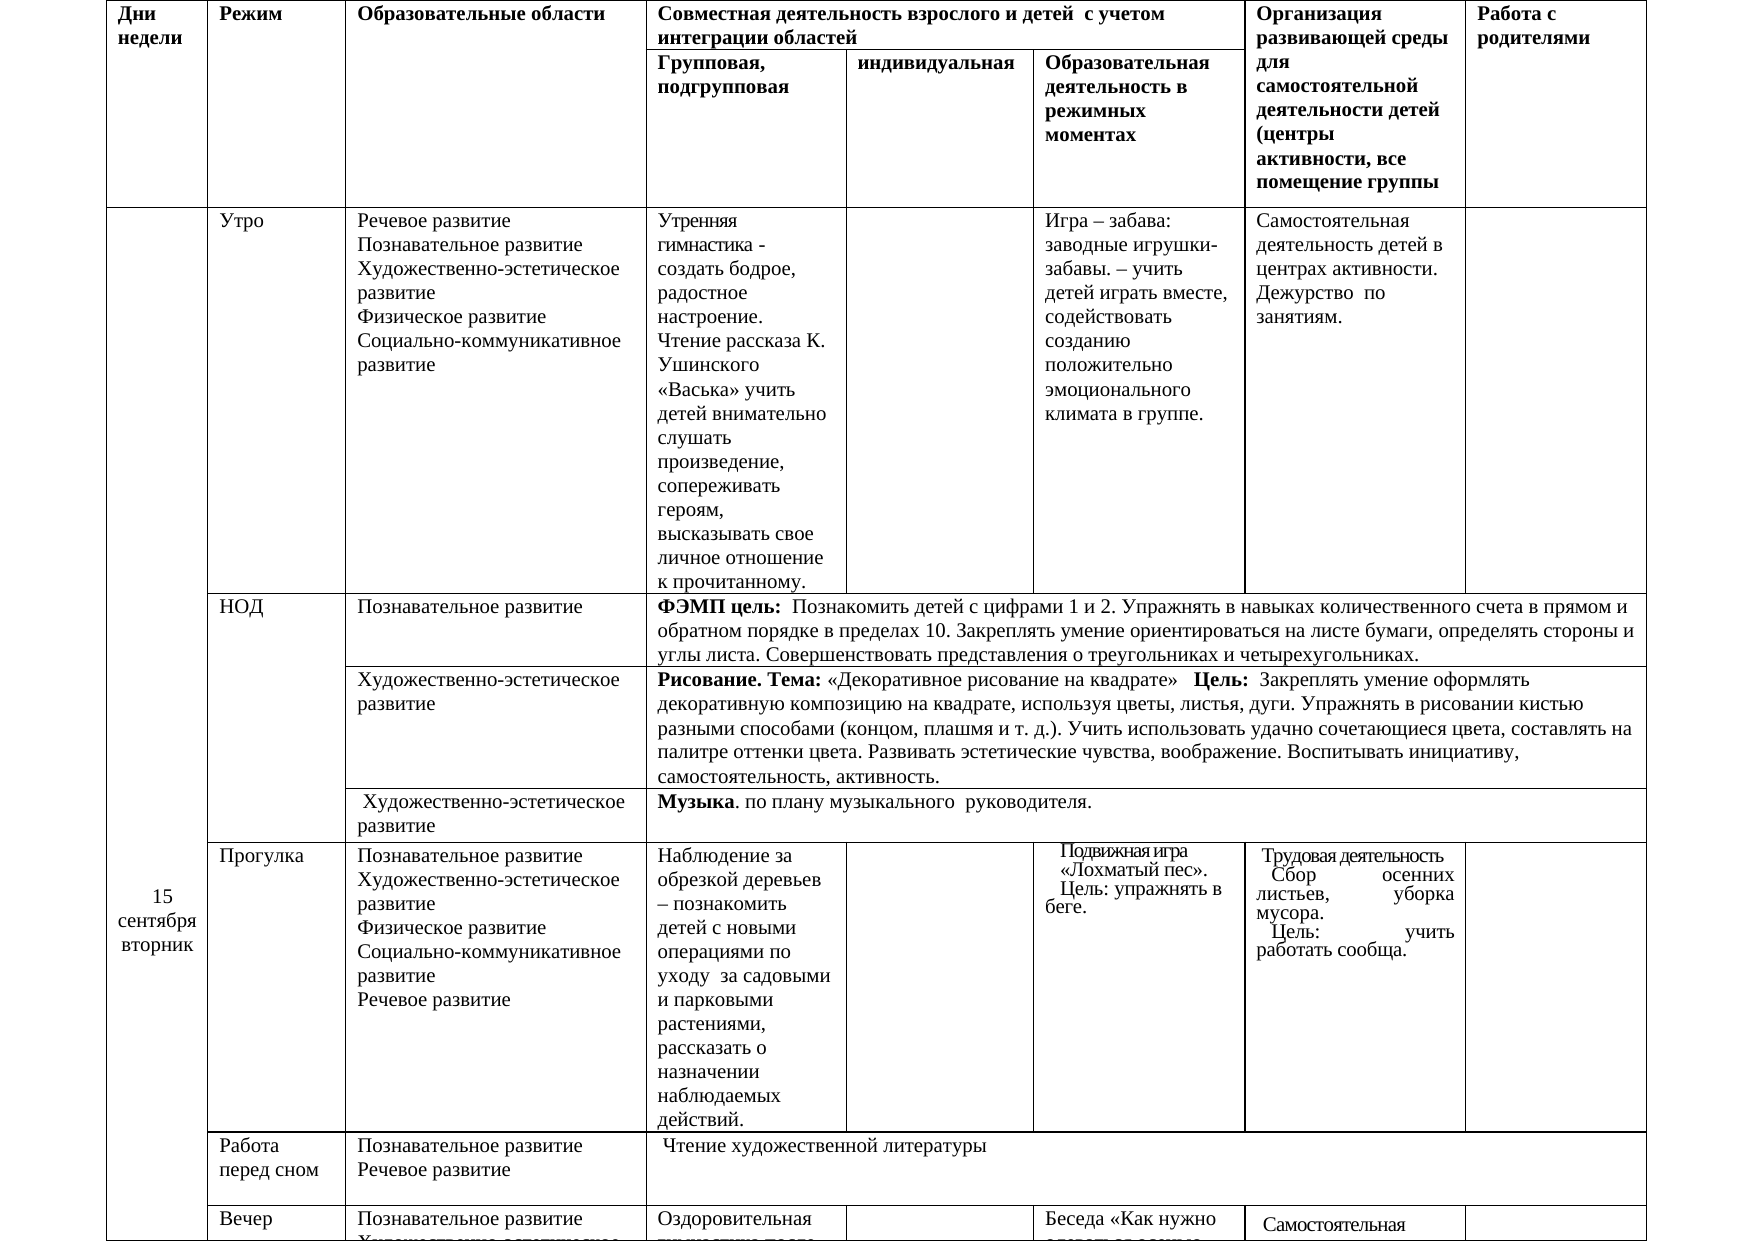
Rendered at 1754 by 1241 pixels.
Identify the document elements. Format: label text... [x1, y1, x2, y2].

table_cell Самостоятельная деятельность в центрах активности. [1246, 1206, 1465, 1240]
table_cell [1466, 843, 1646, 1131]
table_cell Наблюдение за обрезкой деревьев – познакомить детей с новыми операциями по уходу за садовыми и парковыми растениями, рассказать о назначении наблюдаемых действий. [647, 843, 846, 1131]
table_header Совместная деятельность взрослого и детей с учетом интеграции областей [647, 1, 1244, 49]
table_cell Трудовая деятельность Сбор осенних листьев, уборка мусора. Цель: учить работать сообща. [1246, 843, 1465, 1131]
table_cell Беседа «Как нужно одеваться осенью» - развивать речь, мышление, память. [1034, 1206, 1244, 1240]
table_header Организация развивающей среды для самостоятельной деятельности детей (центры активности, все помещение группы [1246, 1, 1465, 207]
table_cell Работа перед сном [208, 1133, 345, 1205]
table_cell Рисование. Тема: «Декоративное рисование на квадрате» Цель: Закреплять умение оформлять декоративную композицию на квадрате, используя цветы, листья, дуги. Упражнять в рисовании кистью разными способами (концом, плашмя и т. д.). Учить использовать удачно сочетающиеся цвета, составлять на палитре оттенки цвета. Развивать эстетические чувства, воображение. Воспитывать инициативу, самостоятельность, активность. [647, 667, 1646, 788]
table_header Режим [208, 1, 345, 207]
table_header Дни недели [107, 1, 207, 207]
table_cell Познавательное развитие Художественно-эстетическое развитие Физическое развитие Социально-коммуникативное развитие Речевое развитие [346, 1206, 646, 1240]
table_cell Речевое развитие Познавательное развитие Художественно-эстетическое развитие Физическое развитие Социально-коммуникативное развитие [346, 208, 646, 593]
table_cell Познавательное развитие [346, 594, 646, 666]
table_cell [847, 843, 1033, 1131]
table_cell Утро [208, 208, 345, 593]
table_cell [847, 1206, 1033, 1240]
table_cell Познавательное развитие Художественно-эстетическое развитие Физическое развитие Социально-коммуникативное развитие Речевое развитие [346, 843, 646, 1131]
table_header Работа с родителями [1466, 1, 1646, 207]
table_cell Игра – забава: заводные игрушки-забавы. – учить детей играть вместе, содействовать созданию положительно эмоционального климата в группе. [1034, 208, 1244, 593]
table_cell индивидуальная [847, 50, 1033, 207]
table_cell Познавательное развитие Речевое развитие [346, 1133, 646, 1205]
table_cell Художественно-эстетическое развитие [346, 789, 646, 842]
table_cell Вечер [208, 1206, 345, 1240]
table_cell ФЭМП цель: Познакомить детей с цифрами 1 и 2. Упражнять в навыках количественного счета в прямом и обратном порядке в пределах 10. Закреплять умение ориентироваться на листе бумаги, определять стороны и углы листа. Совершенствовать представления о треугольниках и четырехугольниках. [647, 594, 1646, 666]
table_cell [847, 208, 1033, 593]
table_cell 15 сентября вторник [107, 208, 207, 1240]
table_cell Групповая, подгрупповая [647, 50, 846, 207]
table_cell Подвижная игра «Лохматый пес». Цель: упражнять в беге. [1034, 843, 1244, 1131]
table_cell Художественно-эстетическое развитие [346, 667, 646, 788]
table_cell Прогулка [208, 843, 345, 1131]
table_cell Утренняя гимнастика - создать бодрое, радостное настроение. Чтение рассказа К. Ушинского «Васька» учить детей внимательно слушать произведение, сопереживать героям, высказывать свое личное отношение к прочитанному. [647, 208, 846, 593]
table_cell Образовательная деятельность в режимных моментах [1034, 50, 1244, 207]
table_cell НОД [208, 594, 345, 842]
table_cell Самостоятельная деятельность детей в центрах активности. Дежурство по занятиям. [1246, 208, 1465, 593]
table_cell Чтение художественной литературы [647, 1133, 1646, 1205]
table_cell Музыка. по плану музыкального руководителя. [647, 789, 1646, 842]
table_header Образовательные области [346, 1, 646, 207]
table_cell Оздоровительная гимнастика после сна, ходьба по массажным дорожкам. [647, 1206, 846, 1240]
table_cell [1466, 208, 1646, 593]
table_cell [1466, 1206, 1646, 1240]
